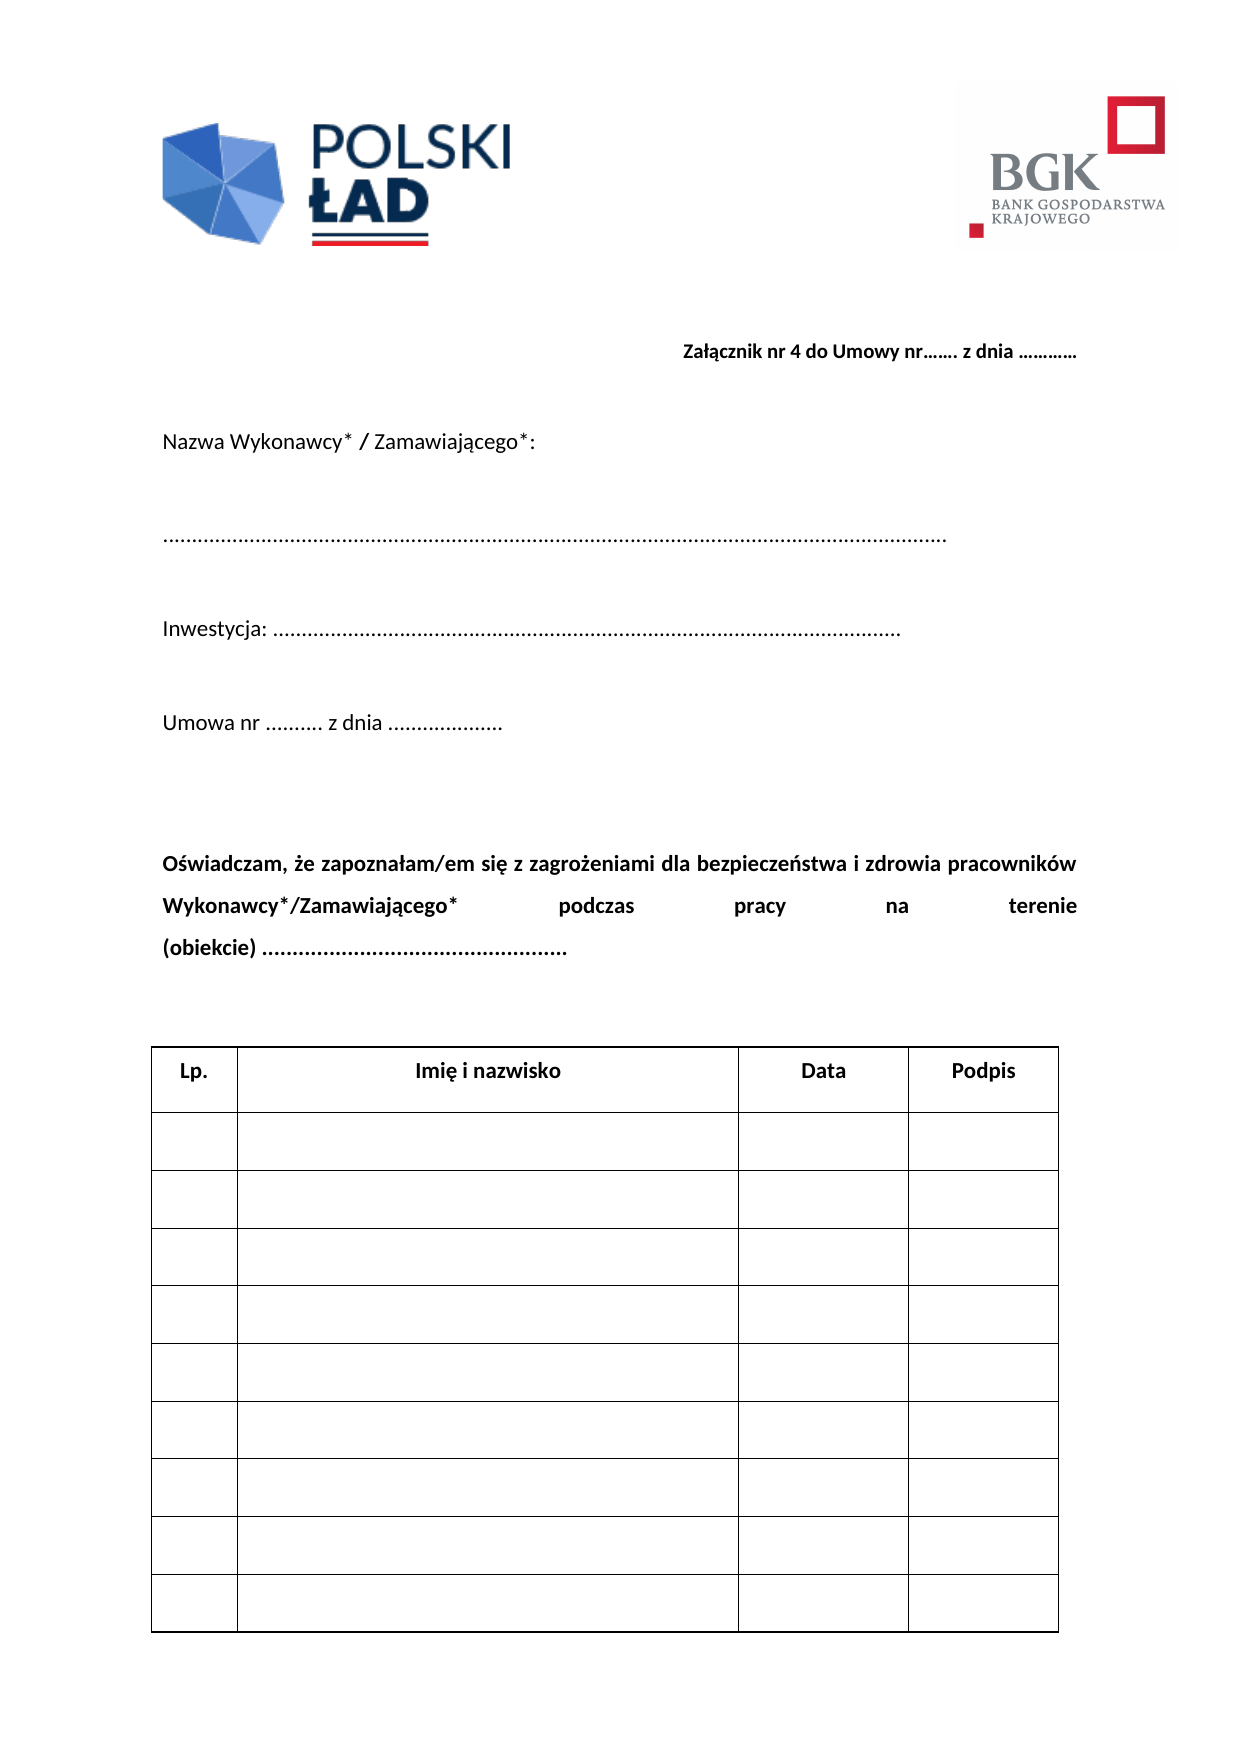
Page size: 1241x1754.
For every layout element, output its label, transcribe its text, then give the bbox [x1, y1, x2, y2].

table_cell [152, 1344, 237, 1401]
table_cell [739, 1459, 908, 1516]
table_cell [909, 1286, 1058, 1343]
text Nazwa Wykonawcy* / Zamawiającego*: [162, 427, 1078, 455]
text Umowa nr .......... z dnia .................... [162, 708, 1078, 736]
picture [162, 123, 510, 246]
table_header Data [739, 1048, 908, 1112]
table_cell [238, 1517, 738, 1574]
table_cell [152, 1402, 237, 1458]
table_cell [739, 1517, 908, 1574]
table_cell [238, 1113, 738, 1170]
text Oświadczam, że zapoznałam/em się z zagrożeniami dla bezpieczeństwa i zdrowia pracowników Wykonawcy*/Zamawiającego* podczas pracy na terenie (obiekcie) .................................................. [162, 849, 1078, 961]
table_cell [238, 1459, 738, 1516]
table_cell [152, 1575, 237, 1631]
table_cell [739, 1344, 908, 1401]
text Załącznik nr 4 do Umowy nr……. z dnia ………… [162, 339, 1078, 364]
table_cell [238, 1575, 738, 1631]
table_cell [739, 1286, 908, 1343]
table_cell [238, 1286, 738, 1343]
table_cell [238, 1344, 738, 1401]
table_cell [152, 1459, 237, 1516]
table_header Imię i nazwisko [238, 1048, 738, 1112]
table_cell [152, 1171, 237, 1227]
table_cell [238, 1402, 738, 1458]
table_cell [909, 1402, 1058, 1458]
text ........................................................................................................................................ [162, 521, 1078, 549]
table_cell [152, 1286, 237, 1343]
table_cell [739, 1171, 908, 1227]
table_cell [909, 1344, 1058, 1401]
picture [955, 82, 1179, 252]
table_cell [909, 1229, 1058, 1285]
table_cell [739, 1402, 908, 1458]
table_cell [238, 1171, 738, 1227]
table_cell [909, 1459, 1058, 1516]
table_cell [909, 1113, 1058, 1170]
table_header Lp. [152, 1048, 237, 1112]
table_cell [909, 1575, 1058, 1631]
text Inwestycja: ............................................................................................................. [162, 614, 1078, 642]
table_cell [739, 1229, 908, 1285]
table_cell [739, 1113, 908, 1170]
table_cell [152, 1517, 237, 1574]
table_header Podpis [909, 1048, 1058, 1112]
table_cell [909, 1517, 1058, 1574]
table_cell [152, 1113, 237, 1170]
table_cell [739, 1575, 908, 1631]
table_cell [152, 1229, 237, 1285]
table_cell [238, 1229, 738, 1285]
table_cell [909, 1171, 1058, 1227]
